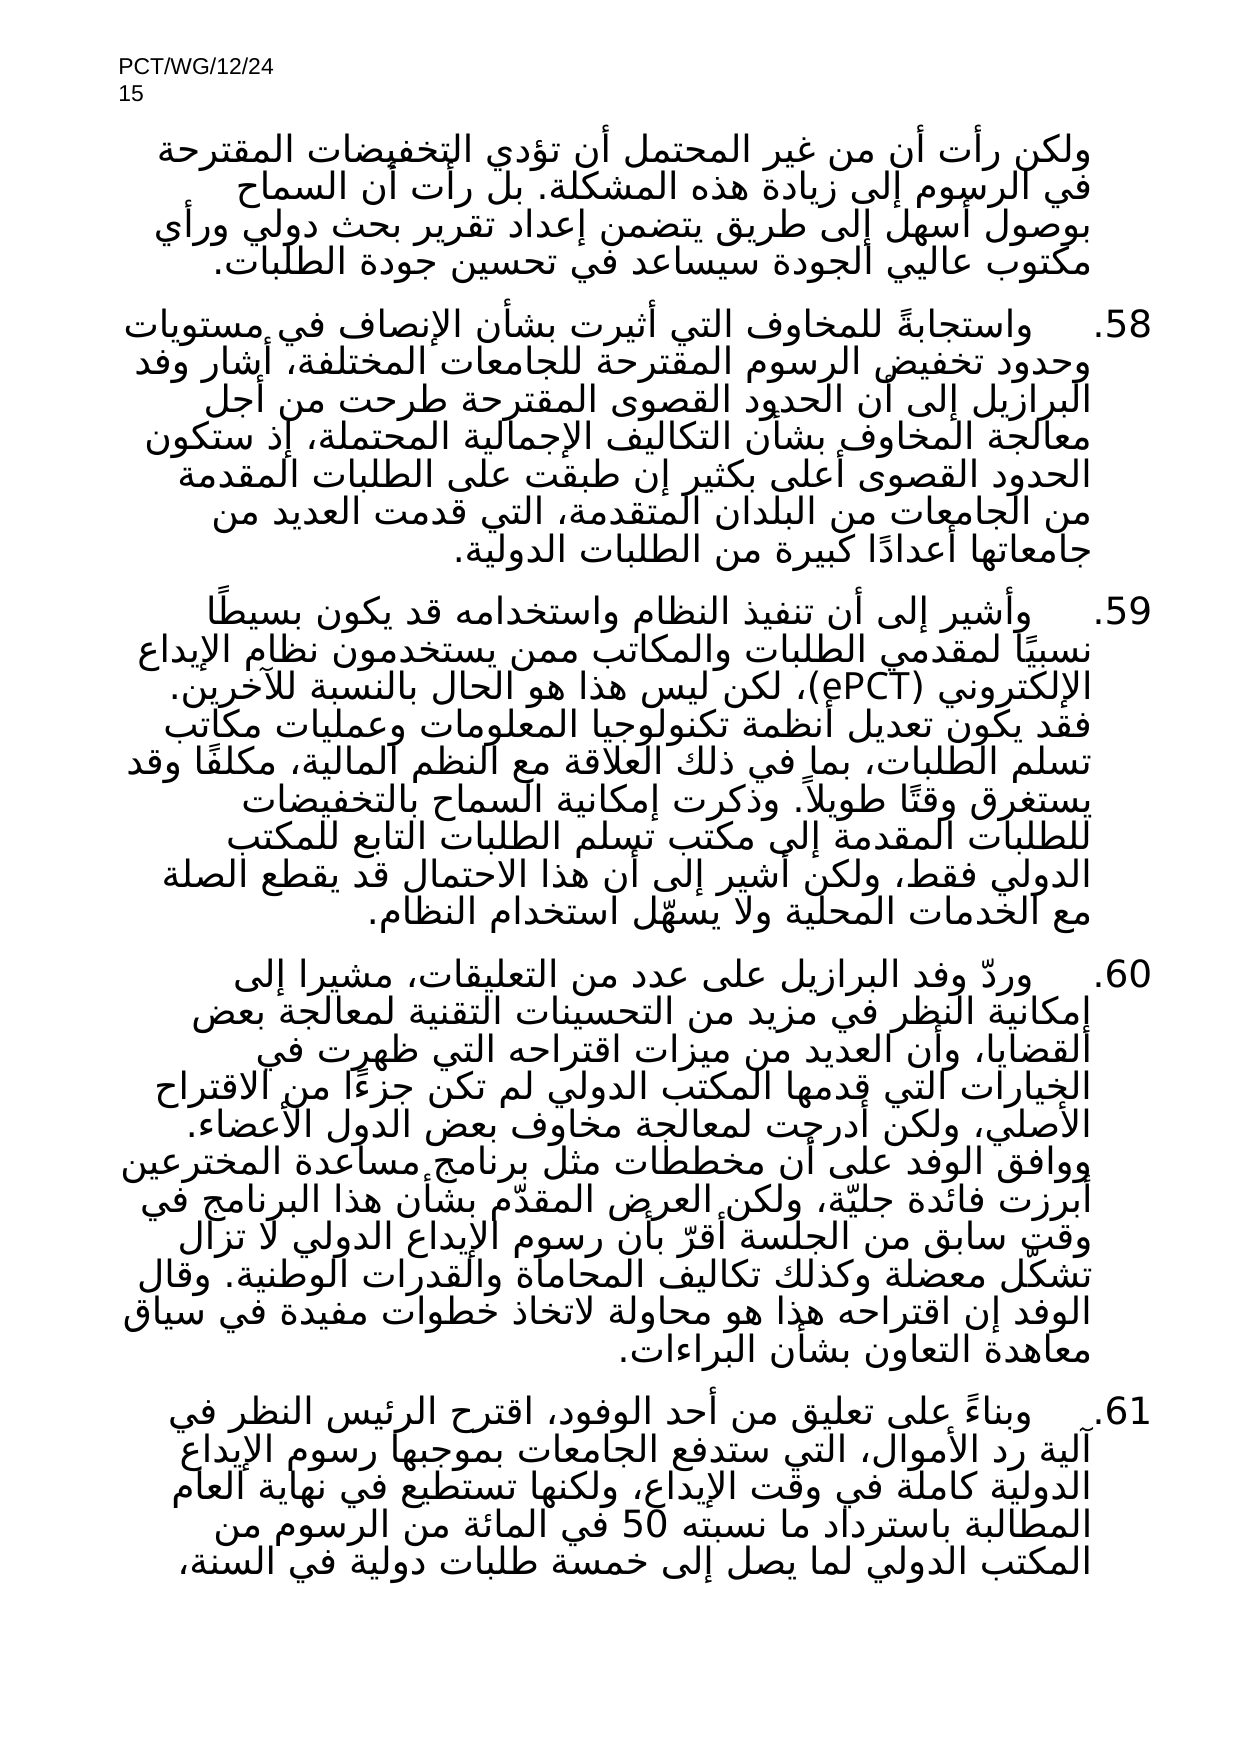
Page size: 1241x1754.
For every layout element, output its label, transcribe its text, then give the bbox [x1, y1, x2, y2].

text واستجابةً للمخاوف التي أثيرت بشأن الإنصاف في مستويات وحدود تخفيض الرسوم المقترحة للجامعات المختلفة، أشار وفد البرازيل إلى أن الحدود القصوى المقترحة طرحت من أجل معالجة المخاوف بشأن التكاليف الإجمالية المحتملة، إذ ستكون الحدود القصوى أعلى بكثير إن طبقت على الطلبات المقدمة من الجامعات من البلدان المتقدمة، التي قدمت العديد من جامعاتها أعدادًا كبيرة من الطلبات الدولية. [118, 307, 1092, 570]
text وأشير إلى أن تنفيذ النظام واستخدامه قد يكون بسيطًا نسبيًا لمقدمي الطلبات والمكاتب ممن يستخدمون نظام الإيداع الإلكتروني (ePCT)، لكن ليس هذا هو الحال بالنسبة للآخرين. فقد يكون تعديل أنظمة تكنولوجيا المعلومات وعمليات مكاتب تسلم الطلبات، بما في ذلك العلاقة مع النظم المالية، مكلفًا وقد يستغرق وقتًا طويلاً. وذكرت إمكانية السماح بالتخفيضات للطلبات المقدمة إلى مكتب تسلم الطلبات التابع للمكتب الدولي فقط، ولكن أشير إلى أن هذا الاحتمال قد يقطع الصلة مع الخدمات المحلية ولا يسهّل استخدام النظام. [118, 595, 1092, 932]
text وردّ وفد البرازيل على عدد من التعليقات، مشيرا إلى إمكانية النظر في مزيد من التحسينات التقنية لمعالجة بعض القضايا، وأن العديد من ميزات اقتراحه التي ظهرت في الخيارات التي قدمها المكتب الدولي لم تكن جزءًا من الاقتراح الأصلي، ولكن أدرجت لمعالجة مخاوف بعض الدول الأعضاء. ووافق الوفد على أن مخططات مثل برنامج مساعدة المخترعين أبرزت فائدة جليّة، ولكن العرض المقدّم بشأن هذا البرنامج في وقت سابق من الجلسة أقرّ بأن رسوم الإيداع الدولي لا تزال تشكّل معضلة وكذلك تكاليف المحاماة والقدرات الوطنية. وقال الوفد إن اقتراحه هذا هو محاولة لاتخاذ خطوات مفيدة في سياق معاهدة التعاون بشأن البراءات. [118, 957, 1092, 1370]
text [118, 132, 1092, 282]
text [118, 1395, 1092, 1582]
